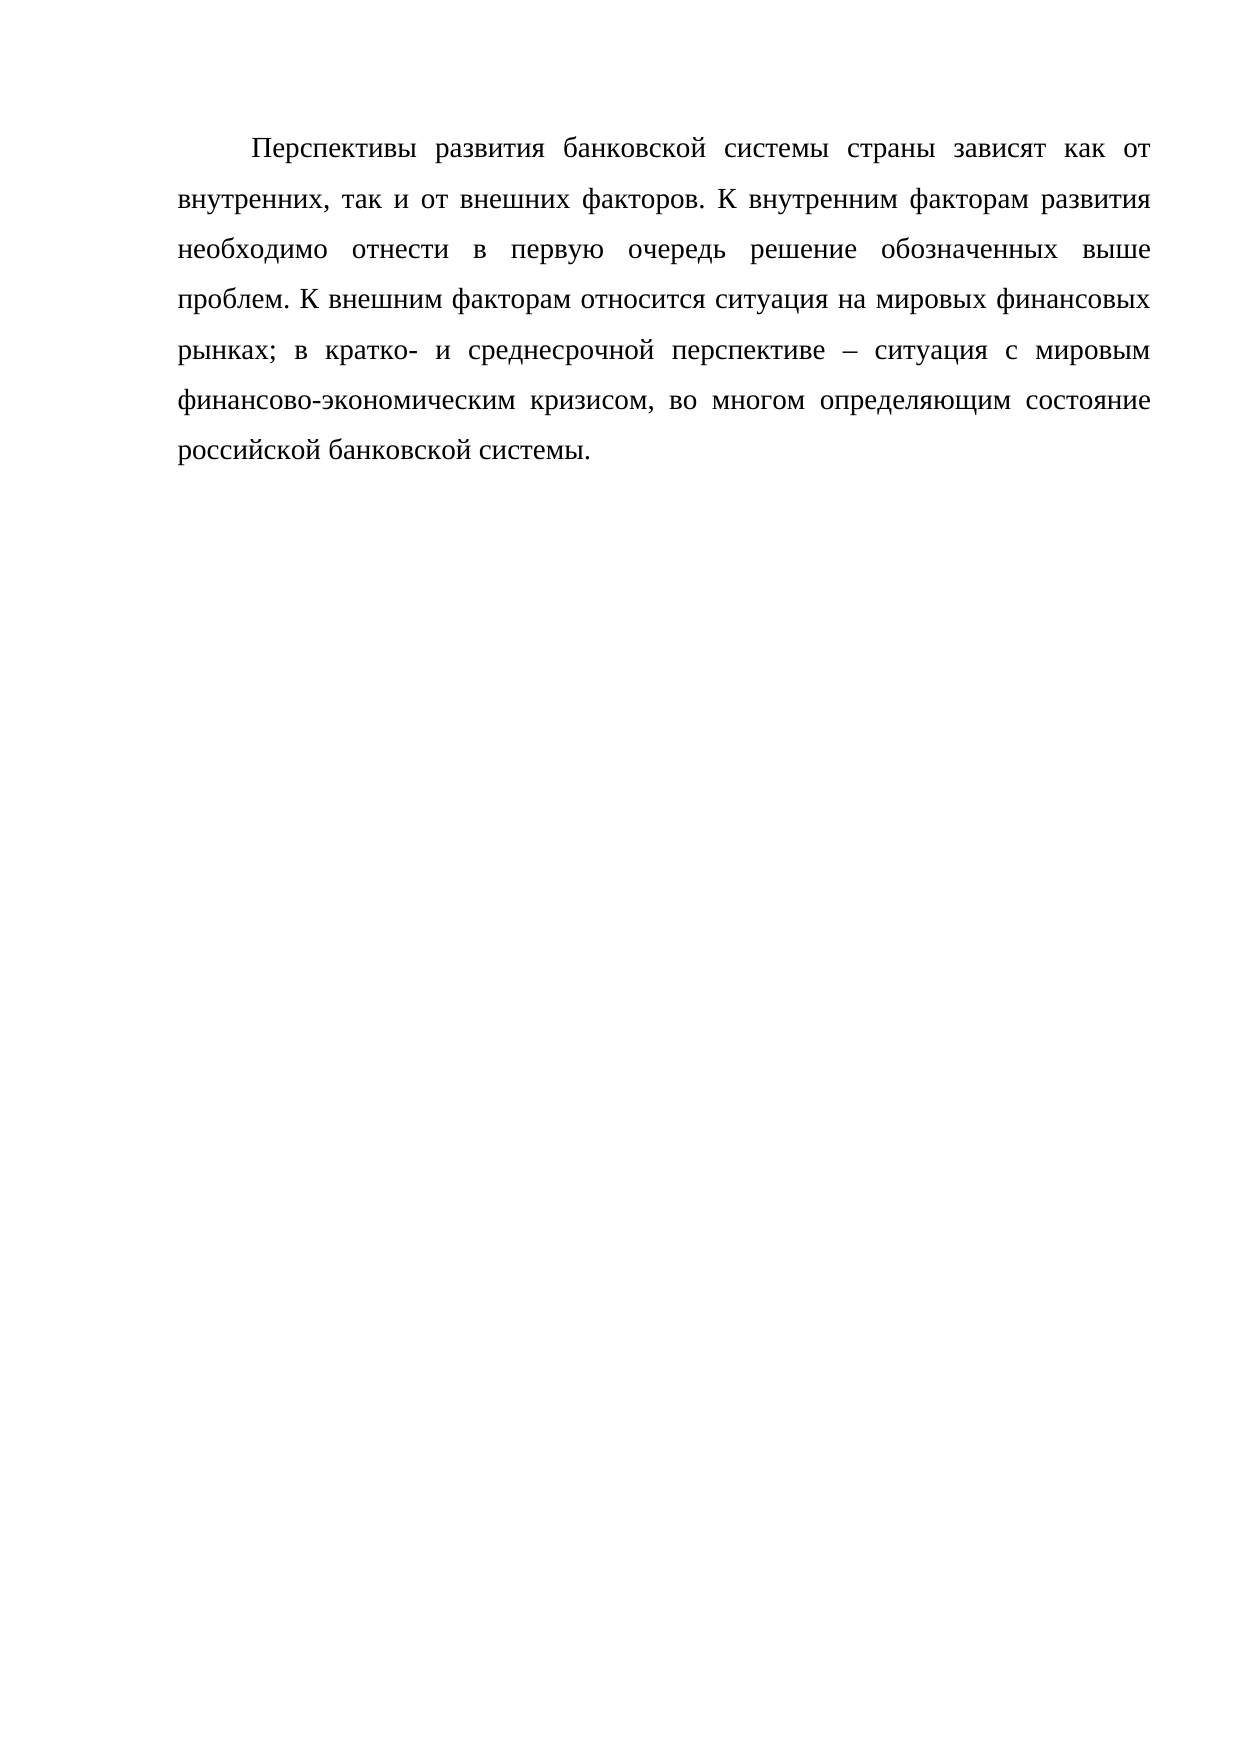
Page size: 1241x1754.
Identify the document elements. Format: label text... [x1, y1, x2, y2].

text Перспективы развития банковской системы страны зависят как от внутренних, так и от внешних факторов. К внутренним факторам развития необходимо отнести в первую очередь решение обозначенных выше проблем. К внешним факторам относится ситуация на мировых финансовых рынках; в кратко- и среднесрочной перспективе – ситуация с мировым финансово-экономическим кризисом, во многом определяющим состояние российской банковской системы. [177, 131, 1152, 466]
